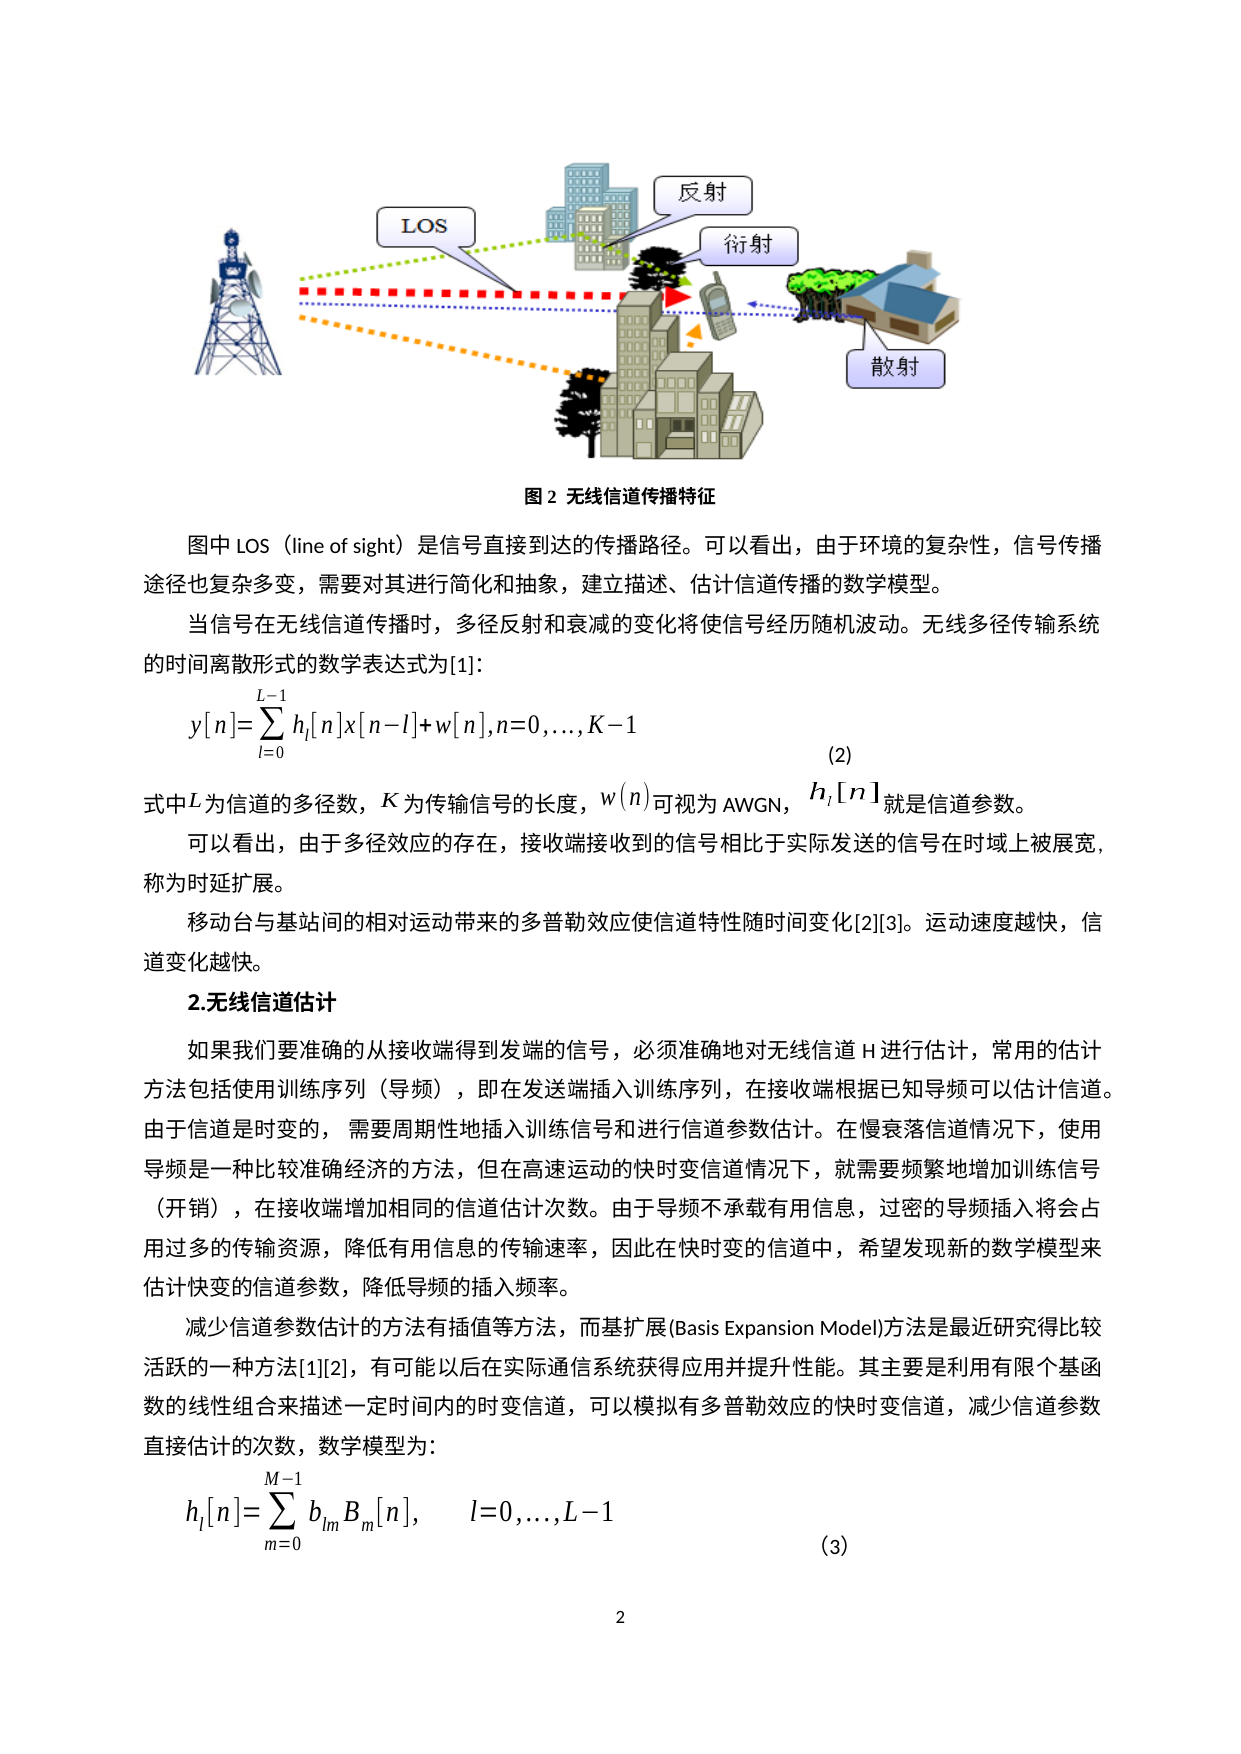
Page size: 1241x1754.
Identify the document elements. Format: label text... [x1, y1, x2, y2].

picture [187, 162, 999, 473]
text 2.无线信道估计 [187, 984, 1053, 1017]
list 移动台与基站间的相对运动带来的多普勒效应使信道特性随时间变化[2][3]。运动速度越快，信道变化越快。 [143, 905, 1103, 977]
text 图2 无线信道传播特征 [187, 479, 1053, 512]
text 减少信道参数估计的方法有插值等方法，而基扩展(Basis Expansion Model)方法是最近研究得比较活跃的一种方法[1][2]，有可能以后在实际通信系统获得应用并提升性能。其主要是利用有限个基函数的线性组合来描述一定时间内的时变信道，可以模拟有多普勒效应的快时变信道，减少信道参数直接估计的次数，数学模型为： [143, 1310, 1103, 1460]
list 图中LOS（line of sight）是信号直接到达的传播路径。可以看出，由于环境的复杂性，信号传播途径也复杂多变，需要对其进行简化和抽象，建立描述、估计信道传播的数学模型。 [143, 528, 1103, 599]
list (2) [143, 686, 1103, 768]
list 如果我们要准确的从接收端得到发端的信号，必须准确地对无线信道H进行估计，常用的估计方法包括使用训练序列（导频），即在发送端插入训练序列，在接收端根据已知导频可以估计信道。由于信道是时变的， 需要周期性地插入训练信号和进行信道参数估计。在慢衰落信道情况下，使用导频是一种比较准确经济的方法，但在高速运动的快时变信道情况下，就需要频繁地增加训练信号（开销），在接收端增加相同的信道估计次数。由于导频不承载有用信息，过密的导频插入将会占用过多的传输资源，降低有用信息的传输速率，因此在快时变的信道中，希望发现新的数学模型来估计快变的信道参数，降低导频的插入频率。 [143, 1033, 1103, 1302]
text 式中为信道的多径数，为传输信号的长度，可视为AWGN，就是信道参数。 [143, 774, 1103, 818]
list 当信号在无线信道传播时，多径反射和衰减的变化将使信号经历随机波动。无线多径传输系统的时间离散形式的数学表达式为[1]： [143, 607, 1103, 678]
list 可以看出，由于多径效应的存在，接收端接收到的信号相比于实际发送的信号在时域上被展宽,称为时延扩展。 [143, 826, 1103, 897]
text （3） [143, 1468, 1103, 1561]
